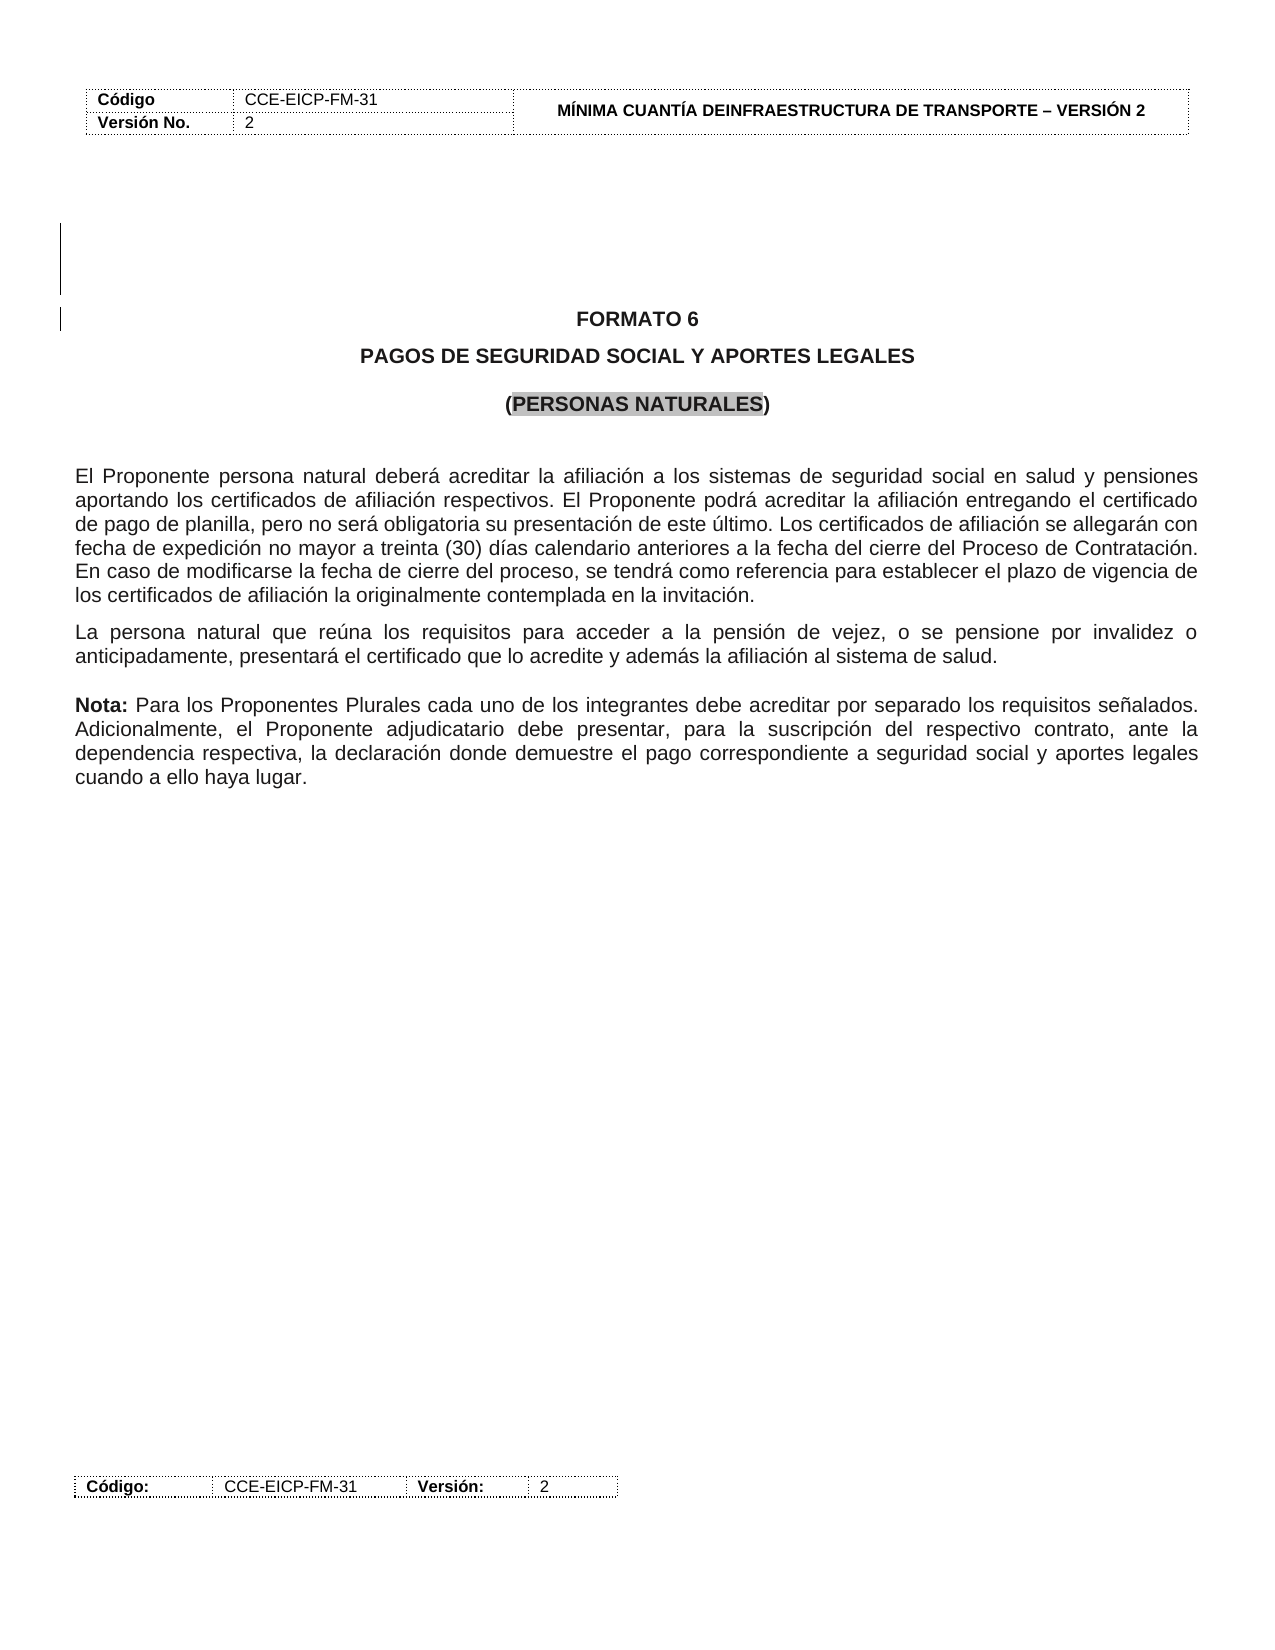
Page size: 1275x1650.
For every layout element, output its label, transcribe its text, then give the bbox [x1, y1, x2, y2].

text La persona natural que reúna los requisitos para acceder a la pensión de vejez, o se pensione por invalidez o anticipadamente, presentará el certificado que lo acredite y además la afiliación al sistema de salud. [75, 620, 1200, 668]
text (PERSONAS NATURALES) [763, 392, 1200, 416]
list FORMATO 6 [75, 307, 1200, 331]
text Nota: Para los Proponentes Plurales cada uno de los integrantes debe acreditar por separado los requisitos señalados. Adicionalmente, el Proponente adjudicatario debe presentar, para la suscripción del respectivo contrato, ante la dependencia respectiva, la declaración donde demuestre el pago correspondiente a seguridad social y aportes legales cuando a ello haya lugar. [75, 693, 1200, 788]
text El Proponente persona natural deberá acreditar la afiliación a los sistemas de seguridad social en salud y pensiones aportando los certificados de afiliación respectivos. El Proponente podrá acreditar la afiliación entregando el certificado de pago de planilla, pero no será obligatoria su presentación de este último. Los certificados de afiliación se allegarán con fecha de expedición no mayor a treinta (30) días calendario anteriores a la fecha del cierre del Proceso de Contratación. En caso de modificarse la fecha de cierre del proceso, se tendrá como referencia para establecer el plazo de vigencia de los certificados de afiliación la originalmente contemplada en la invitación. [75, 463, 1200, 607]
text (PERSONAS NATURALES) [75, 392, 512, 416]
list PAGOS DE SEGURIDAD SOCIAL Y APORTES LEGALES [75, 344, 1200, 368]
